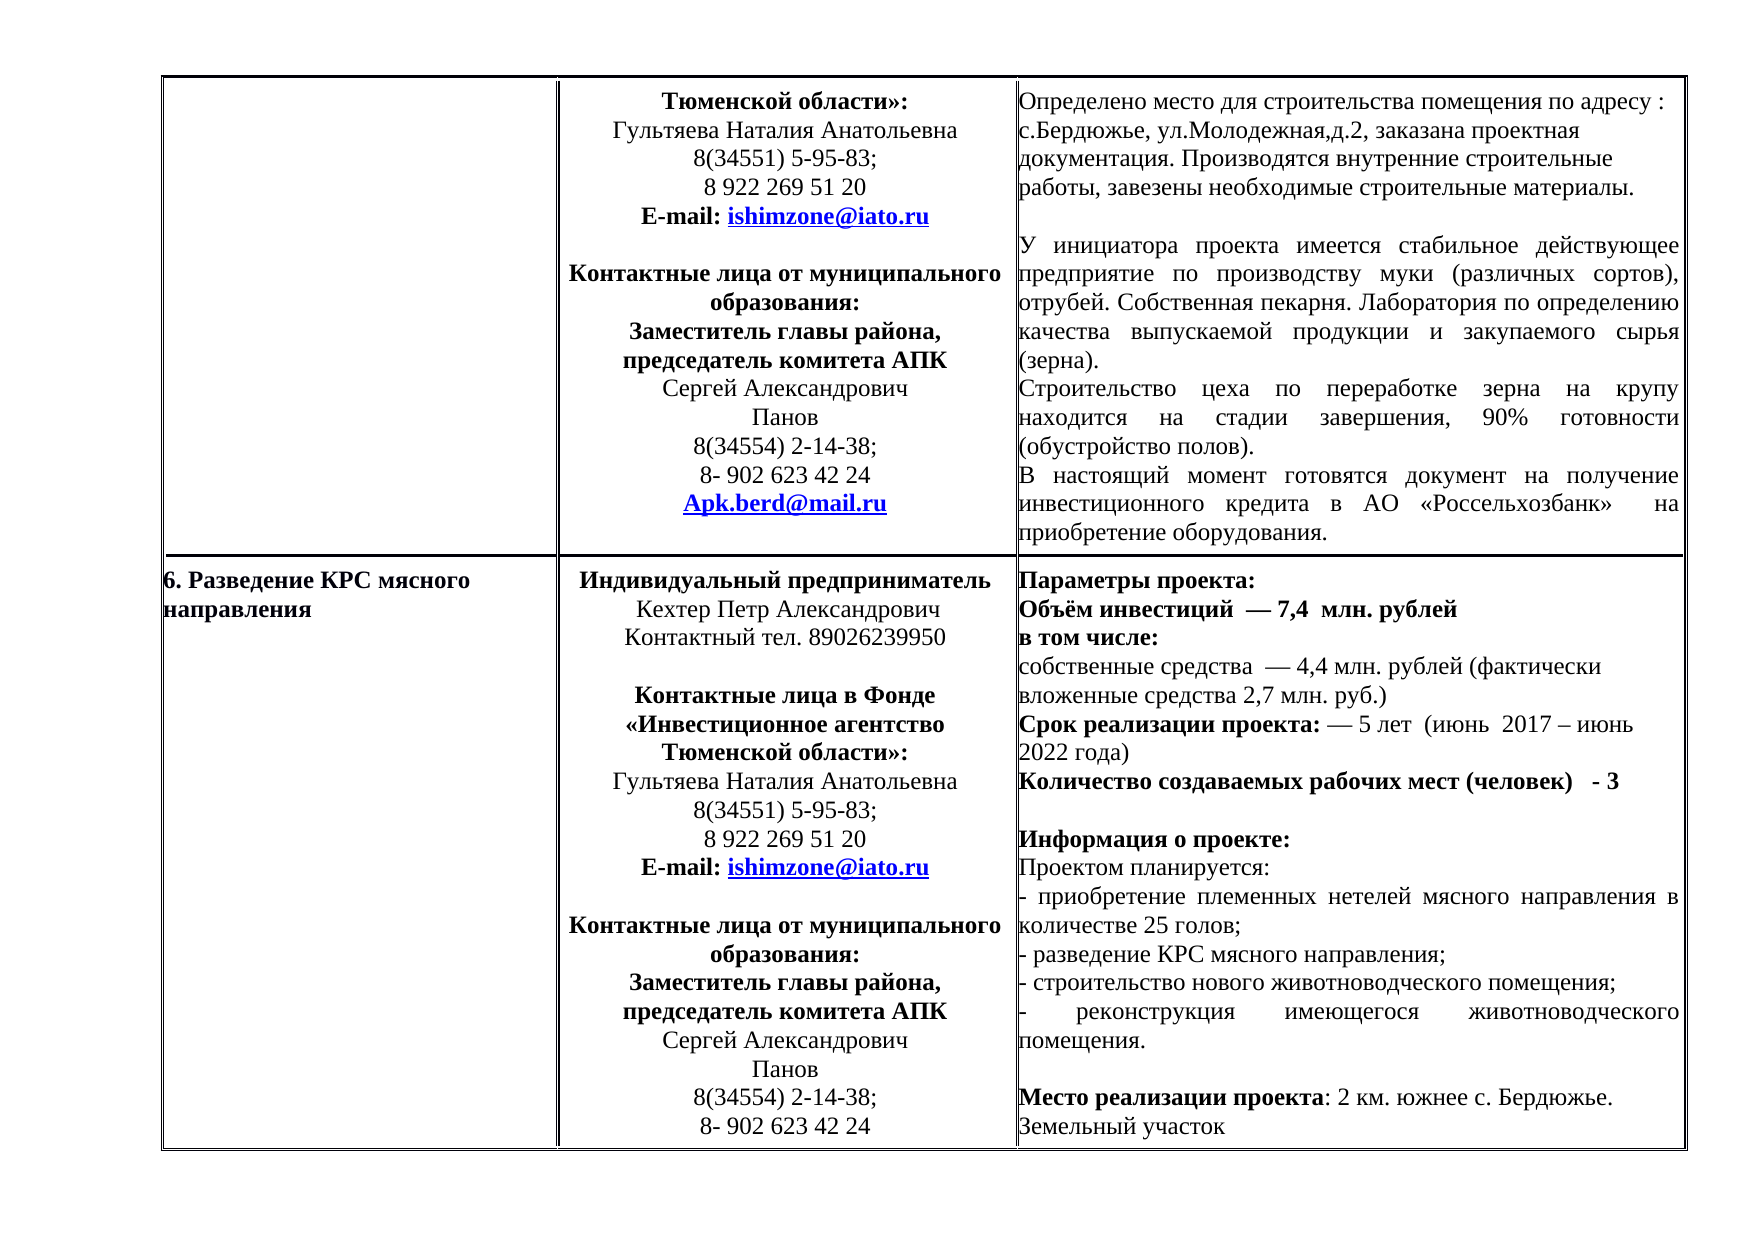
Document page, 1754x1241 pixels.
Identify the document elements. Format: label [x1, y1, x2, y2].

table_cell [558, 557, 1018, 1148]
table_cell [164, 77, 558, 554]
table_cell [1018, 78, 1684, 554]
table_cell [1018, 554, 1684, 1148]
table_cell [164, 554, 558, 1148]
table_cell [558, 78, 1018, 554]
